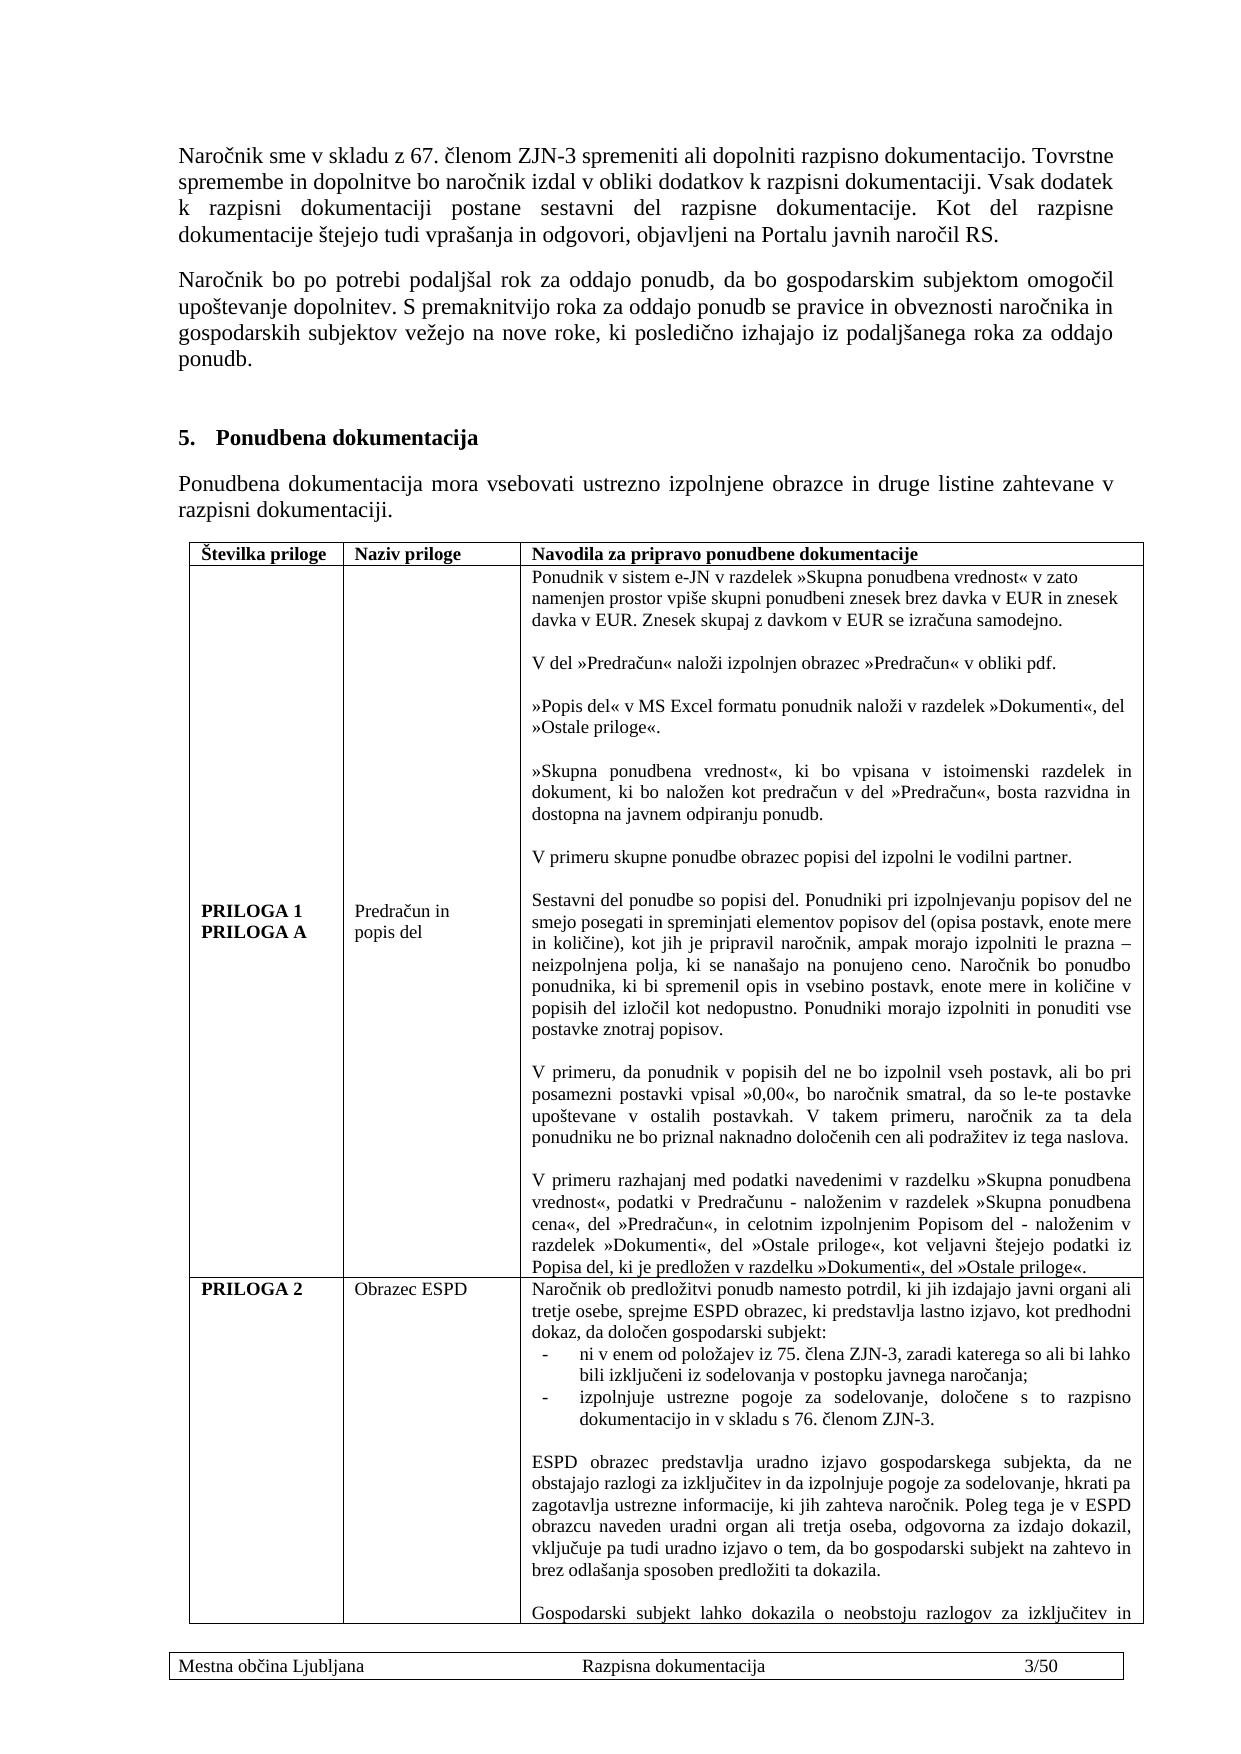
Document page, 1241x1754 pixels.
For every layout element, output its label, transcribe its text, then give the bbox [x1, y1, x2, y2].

table_cell Obrazec ESPD [344, 1278, 520, 1623]
list Ponudbena dokumentacija [178, 424, 1115, 451]
text Ponudbena dokumentacija mora vsebovati ustrezno izpolnjene obrazce in druge listine zahtevane v razpisni dokumentaciji. [178, 470, 1115, 523]
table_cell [521, 1278, 1143, 1623]
table_cell PRILOGA 1 PRILOGA A [190, 566, 343, 1277]
text Naročnik sme v skladu z 67. členom ZJN-3 spremeniti ali dopolniti razpisno dokumentacijo. Tovrstne spremembe in dopolnitve bo naročnik izdal v obliki dodatkov k razpisni dokumentaciji. Vsak dodatek k razpisni dokumentaciji postane sestavni del razpisne dokumentacije. Kot del razpisne dokumentacije štejejo tudi vprašanja in odgovori, objavljeni na Portalu javnih naročil RS. [178, 142, 1115, 247]
text Naročnik bo po potrebi podaljšal rok za oddajo ponudb, da bo gospodarskim subjektom omogočil upoštevanje dopolnitev. S premaknitvijo roka za oddajo ponudb se pravice in obveznosti naročnika in gospodarskih subjektov vežejo na nove roke, ki posledično izhajajo iz podaljšanega roka za oddajo ponudb. [178, 266, 1115, 372]
table_cell PRILOGA 2 [190, 1278, 343, 1623]
table_cell Ponudnik v sistem e-JN v razdelek »Skupna ponudbena vrednost« v zato namenjen prostor vpiše skupni ponudbeni znesek brez davka v EUR in znesek davka v EUR. Znesek skupaj z davkom v EUR se izračuna samodejno. V del »Predračun« naloži izpolnjen obrazec »Predračun« v obliki pdf. »Popis del« v MS Excel formatu ponudnik naloži v razdelek »Dokumenti«, del »Ostale priloge«. »Skupna ponudbena vrednost«, ki bo vpisana v istoimenski razdelek in dokument, ki bo naložen kot predračun v del »Predračun«, bosta razvidna in dostopna na javnem odpiranju ponudb. V primeru skupne ponudbe obrazec popisi del izpolni le vodilni partner. Sestavni del ponudbe so popisi del. Ponudniki pri izpolnjevanju popisov del ne smejo posegati in spreminjati elementov popisov del (opisa postavk, enote mere in količine), kot jih je pripravil naročnik, ampak morajo izpolniti le prazna – neizpolnjena polja, ki se nanašajo na ponujeno ceno. Naročnik bo ponudbo ponudnika, ki bi spremenil opis in vsebino postavk, enote mere in količine v popisih del izločil kot nedopustno. Ponudniki morajo izpolniti in ponuditi vse postavke znotraj popisov. V primeru, da ponudnik v popisih del ne bo izpolnil vseh postavk, ali bo pri posamezni postavki vpisal »0,00«, bo naročnik smatral, da so le-te postavke upoštevane v ostalih postavkah. V takem primeru, naročnik za ta dela ponudniku ne bo priznal naknadno določenih cen ali podražitev iz tega naslova. V primeru razhajanj med podatki navedenimi v razdelku »Skupna ponudbena vrednost«, podatki v Predračunu - naloženim v razdelek »Skupna ponudbena cena«, del »Predračun«, in celotnim izpolnjenim Popisom del - naloženim v razdelek »Dokumenti«, del »Ostale priloge«, kot veljavni štejejo podatki iz Popisa del, ki je predložen v razdelku »Dokumenti«, del »Ostale priloge«. [521, 566, 1143, 1277]
table_header Naziv priloge [344, 543, 520, 564]
table_header Številka priloge [190, 543, 343, 564]
table_header Navodila za pripravo ponudbene dokumentacije [521, 543, 1143, 564]
table_cell Predračun in popis del [344, 566, 520, 1277]
